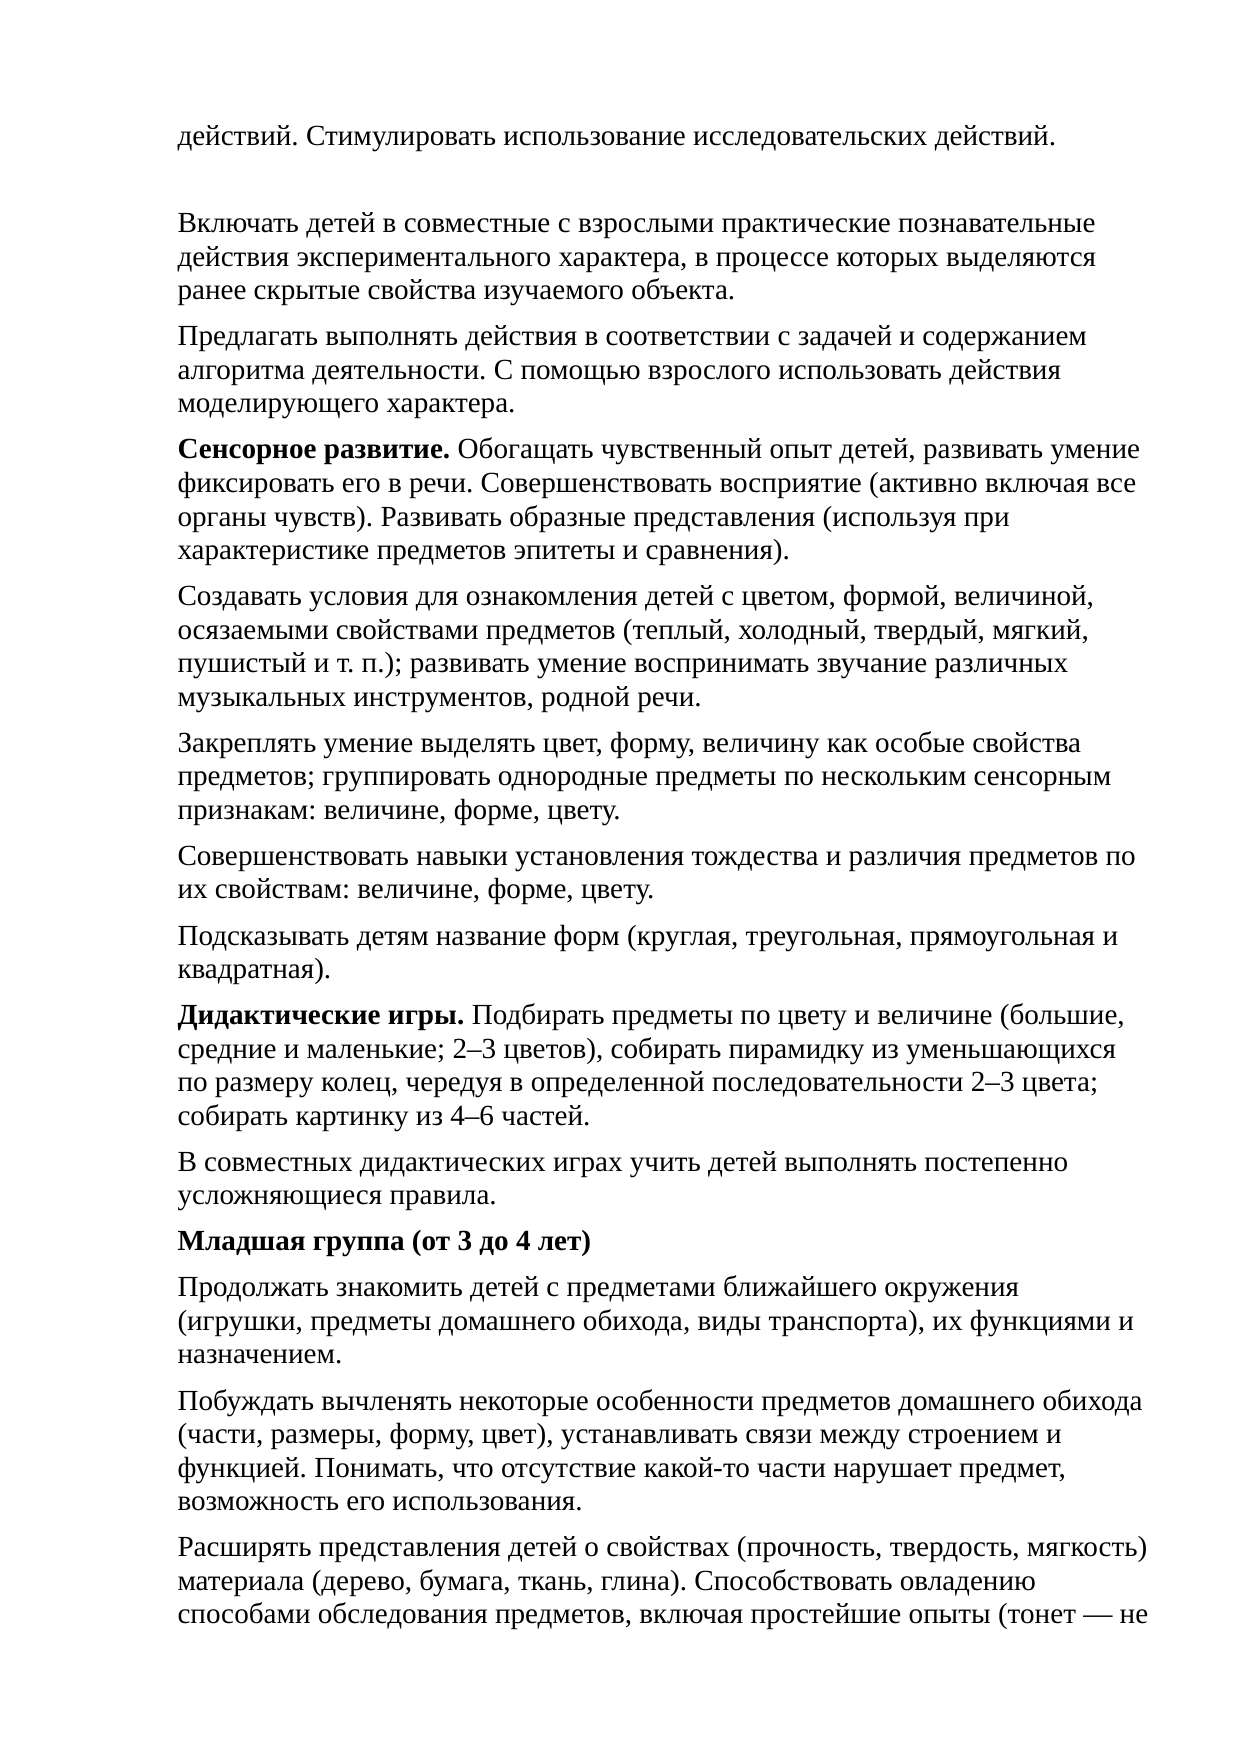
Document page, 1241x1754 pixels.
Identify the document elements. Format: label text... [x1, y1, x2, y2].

text Подсказывать детям название форм (круглая, треугольная, прямоугольная и квадратная). [177, 918, 1152, 985]
text В совместных дидактических играх учить детей выполнять постепенно усложняющиеся правила. [177, 1144, 1152, 1211]
text Младшая группа (от 3 до 4 лет) [177, 1223, 1152, 1257]
text Побуждать вычленять некоторые особенности предметов домашнего обихода (части, размеры, форму, цвет), устанавливать связи между строением и функцией. Понимать, что отсутствие какой-то части нарушает предмет, возможность его использования. [177, 1383, 1152, 1517]
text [177, 118, 1152, 152]
text Сенсорное развитие. Обогащать чувственный опыт детей, развивать умение фиксировать его в речи. Совершенствовать восприятие (активно включая все органы чувств). Развивать образные представления (используя при характеристике предметов эпитеты и сравнения). [177, 432, 1152, 566]
text Дидактические игры. Подбирать предметы по цвету и величине (большие, средние и маленькие; 2–3 цветов), собирать пирамидку из уменьшающихся по размеру колец, чередуя в определенной последовательности 2–3 цвета; собирать картинку из 4–6 частей. [177, 997, 1152, 1131]
text Закреплять умение выделять цвет, форму, величину как особые свойства предметов; группировать однородные предметы по нескольким сенсорным признакам: величине, форме, цвету. [177, 725, 1152, 826]
text Совершенствовать навыки установления тождества и различия предметов по их свойствам: величине, форме, цвету. [177, 838, 1152, 905]
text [177, 1529, 1152, 1630]
text Включать детей в совместные с взрослыми практические познавательные действия экспериментального характера, в процессе которых выделяются ранее скрытые свойства изучаемого объекта. [177, 205, 1152, 306]
text Предлагать выполнять действия в соответствии с задачей и содержанием алгоритма деятельности. С помощью взрослого использовать действия моделирующего характера. [177, 318, 1152, 419]
text Создавать условия для ознакомления детей с цветом, формой, величиной, осязаемыми свойствами предметов (теплый, холодный, твердый, мягкий, пушистый и т. п.); развивать умение воспринимать звучание различных музыкальных инструментов, родной речи. [177, 578, 1152, 712]
text Продолжать знакомить детей с предметами ближайшего окружения (игрушки, предметы домашнего обихода, виды транспорта), их функциями и назначением. [177, 1269, 1152, 1370]
